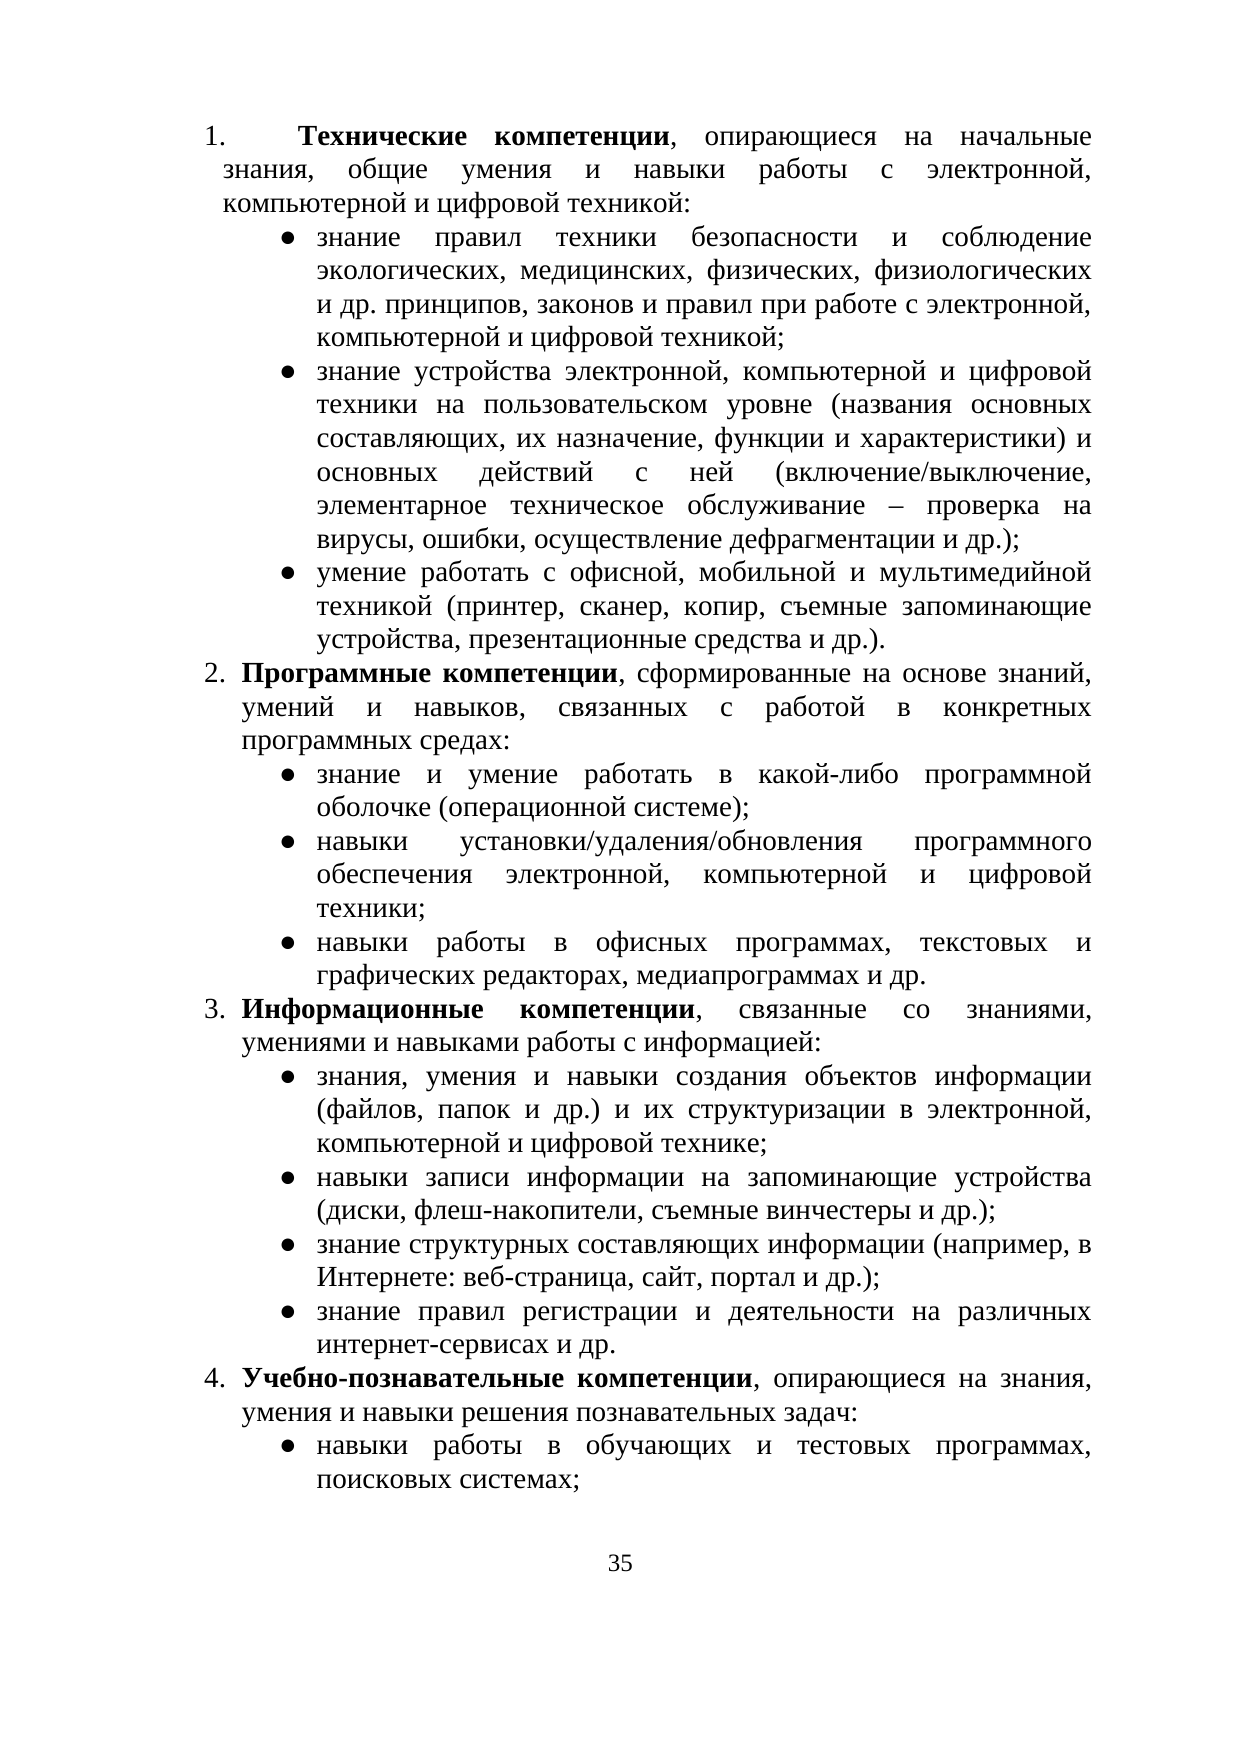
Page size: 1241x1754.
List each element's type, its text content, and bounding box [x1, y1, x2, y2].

list навыки установки/удаления/обновления программного обеспечения электронной, компьютерной и цифровой техники; [279, 823, 1092, 924]
list Технические компетенции, опирающиеся на начальные знания, общие умения и навыки работы с электронной, компьютерной и цифровой техникой: [204, 118, 1092, 219]
list Учебно-познавательные компетенции, опирающиеся на знания, умения и навыки решения познавательных задач: [204, 1360, 1092, 1427]
list знание устройства электронной, компьютерной и цифровой техники на пользовательском уровне (названия основных составляющих, их назначение, функции и характеристики) и основных действий с ней (включение/выключение, элементарное техническое обслуживание – проверка на вирусы, ошибки, осуществление дефрагментации и др.); [279, 353, 1092, 554]
list знание правил техники безопасности и соблюдение экологических, медицинских, физических, физиологических и др. принципов, законов и правил при работе с электронной, компьютерной и цифровой техникой; [279, 219, 1092, 353]
list умение работать с офисной, мобильной и мультимедийной техникой (принтер, сканер, копир, съемные запоминающие устройства, презентационные средства и др.). [279, 554, 1092, 655]
list навыки работы в обучающих и тестовых программах, поисковых системах; [279, 1427, 1092, 1494]
list знания, умения и навыки создания объектов информации (файлов, папок и др.) и их структуризации в электронной, компьютерной и цифровой технике; [279, 1058, 1092, 1159]
list навыки записи информации на запоминающие устройства (диски, флеш-накопители, съемные винчестеры и др.); [279, 1159, 1092, 1226]
list Информационные компетенции, связанные со знаниями, умениями и навыками работы с информацией: [204, 991, 1092, 1058]
list знание правил регистрации и деятельности на различных интернет-сервисах и др. [279, 1293, 1092, 1360]
list знание структурных составляющих информации (например, в Интернете: веб-страница, сайт, портал и др.); [279, 1226, 1092, 1293]
list знание и умение работать в какой-либо программной оболочке (операционной системе); [279, 756, 1092, 823]
list Программные компетенции, сформированные на основе знаний, умений и навыков, связанных с работой в конкретных программных средах: [204, 655, 1092, 756]
list навыки работы в офисных программах, текстовых и графических редакторах, медиапрограммах и др. [279, 924, 1092, 991]
